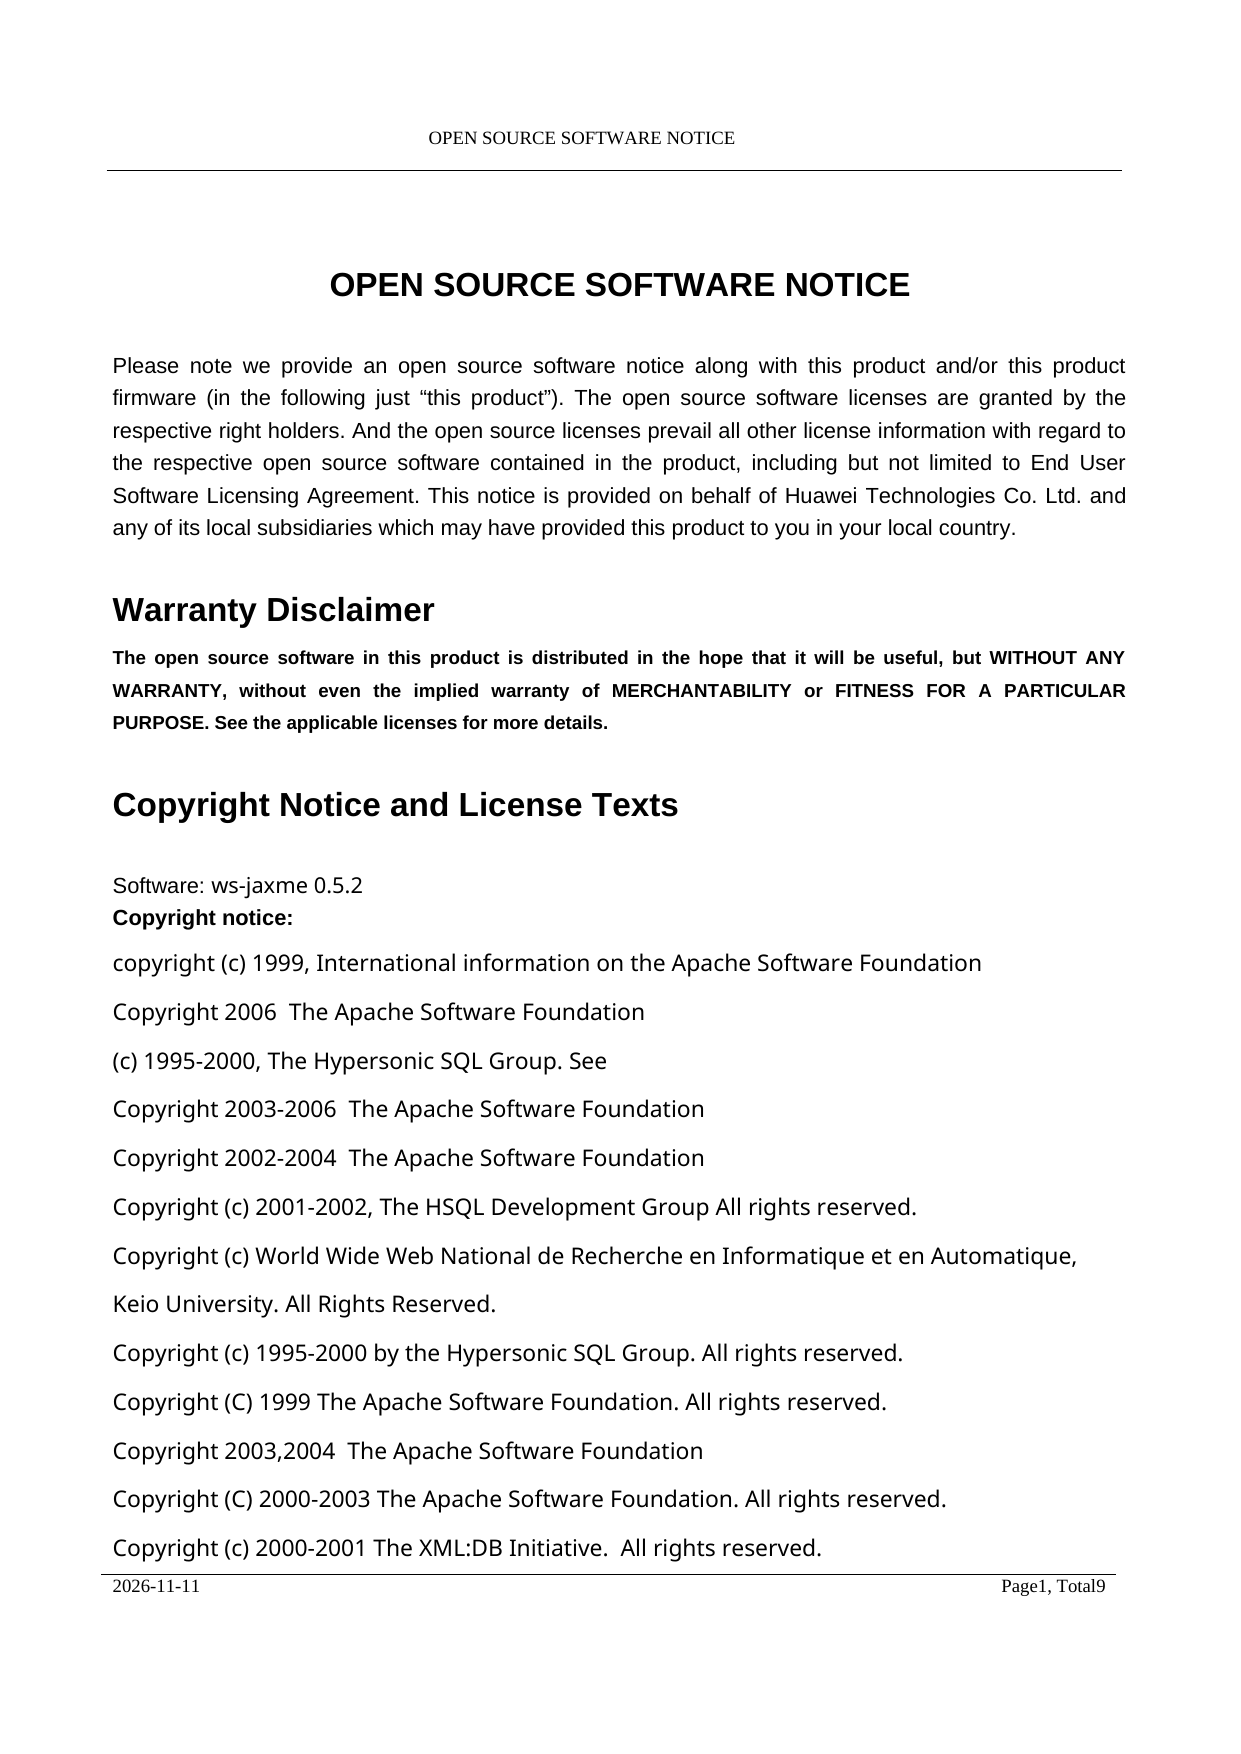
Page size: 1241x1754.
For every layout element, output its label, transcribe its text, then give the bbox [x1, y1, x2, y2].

text The open source software in this product is distributed in the hope that it will be useful, but WITHOUT ANY WARRANTY, without even the implied warranty of MERCHANTABILITY or FITNESS FOR A PARTICULAR PURPOSE. See the applicable licenses for more details. [112, 641, 1128, 739]
text OPEN SOURCE SOFTWARE NOTICE [112, 251, 1128, 316]
text Please note we provide an open source software notice along with this product and/or this product firmware (in the following just “this product”). The open source software licenses are granted by the respective right holders. And the open source licenses prevail all other license information with regard to the respective open source software contained in the product, including but not limited to End User Software Licensing Agreement. This notice is provided on behalf of Huawei Technologies Co. Ltd. and any of its local subsidiaries which may have provided this product to you in your local country. [112, 349, 1128, 544]
text Copyright Notice and License Texts [112, 771, 1128, 836]
text Warranty Disclaimer [112, 576, 1128, 641]
text Copyright notice: [112, 901, 1128, 934]
text Software: ws-jaxme 0.5.2 [112, 869, 1128, 901]
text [112, 947, 1128, 1564]
